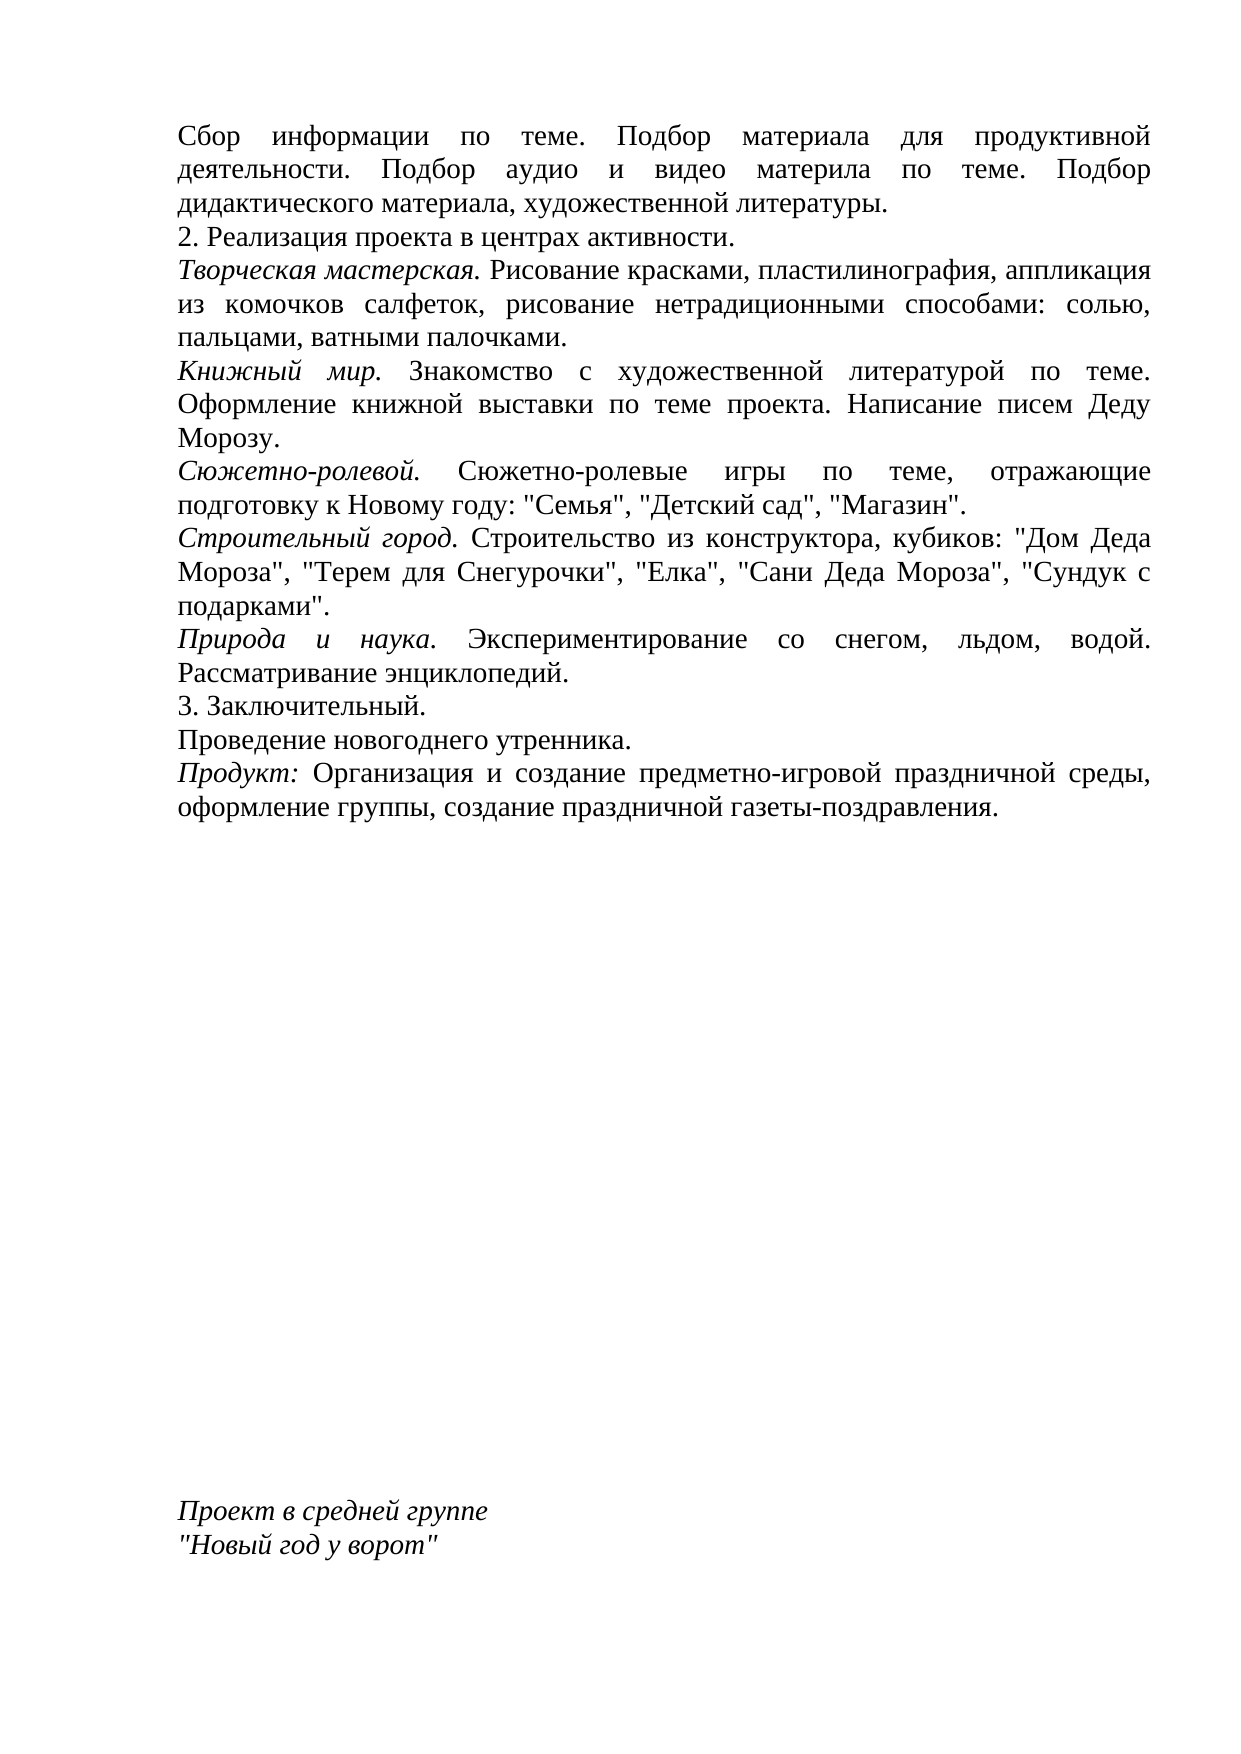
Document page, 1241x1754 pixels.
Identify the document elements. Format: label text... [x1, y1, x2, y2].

text 3. Заключительный. [177, 688, 1152, 722]
text 2. Реализация проекта в центрах активности. [177, 219, 1152, 252]
text Проведение новогоднего утренника. [177, 722, 1152, 755]
text Природа и наука. Экспериментирование со снегом, льдом, водой. Рассматривание энциклопедий. [177, 621, 1152, 688]
text Сюжетно-ролевой. Сюжетно-ролевые игры по теме, отражающие подготовку к Новому году: "Семья", "Детский сад", "Магазин". [177, 453, 1152, 521]
text Продукт: Организация и создание предметно-игровой праздничной среды, оформление группы, создание праздничной газеты-поздравления. [177, 755, 1152, 822]
text Строительный город. Строительство из конструктора, кубиков: "Дом Деда Мороза", "Терем для Снегурочки", "Елка", "Сани Деда Мороза", "Сундук с подарками". [177, 521, 1152, 621]
text "Новый год у ворот" [177, 1527, 1152, 1560]
text Сбор информации по теме. Подбор материала для продуктивной деятельности. Подбор аудио и видео материла по теме. Подбор дидактического материала, художественной литературы. [177, 118, 1152, 219]
text Проект в средней группе [177, 1493, 1152, 1527]
text Творческая мастерская. Рисование красками, пластилинография, аппликация из комочков салфеток, рисование нетрадиционными способами: солью, пальцами, ватными палочками. [177, 252, 1152, 353]
text Книжный мир. Знакомство с художественной литературой по теме. Оформление книжной выставки по теме проекта. Написание писем Деду Морозу. [177, 353, 1152, 453]
